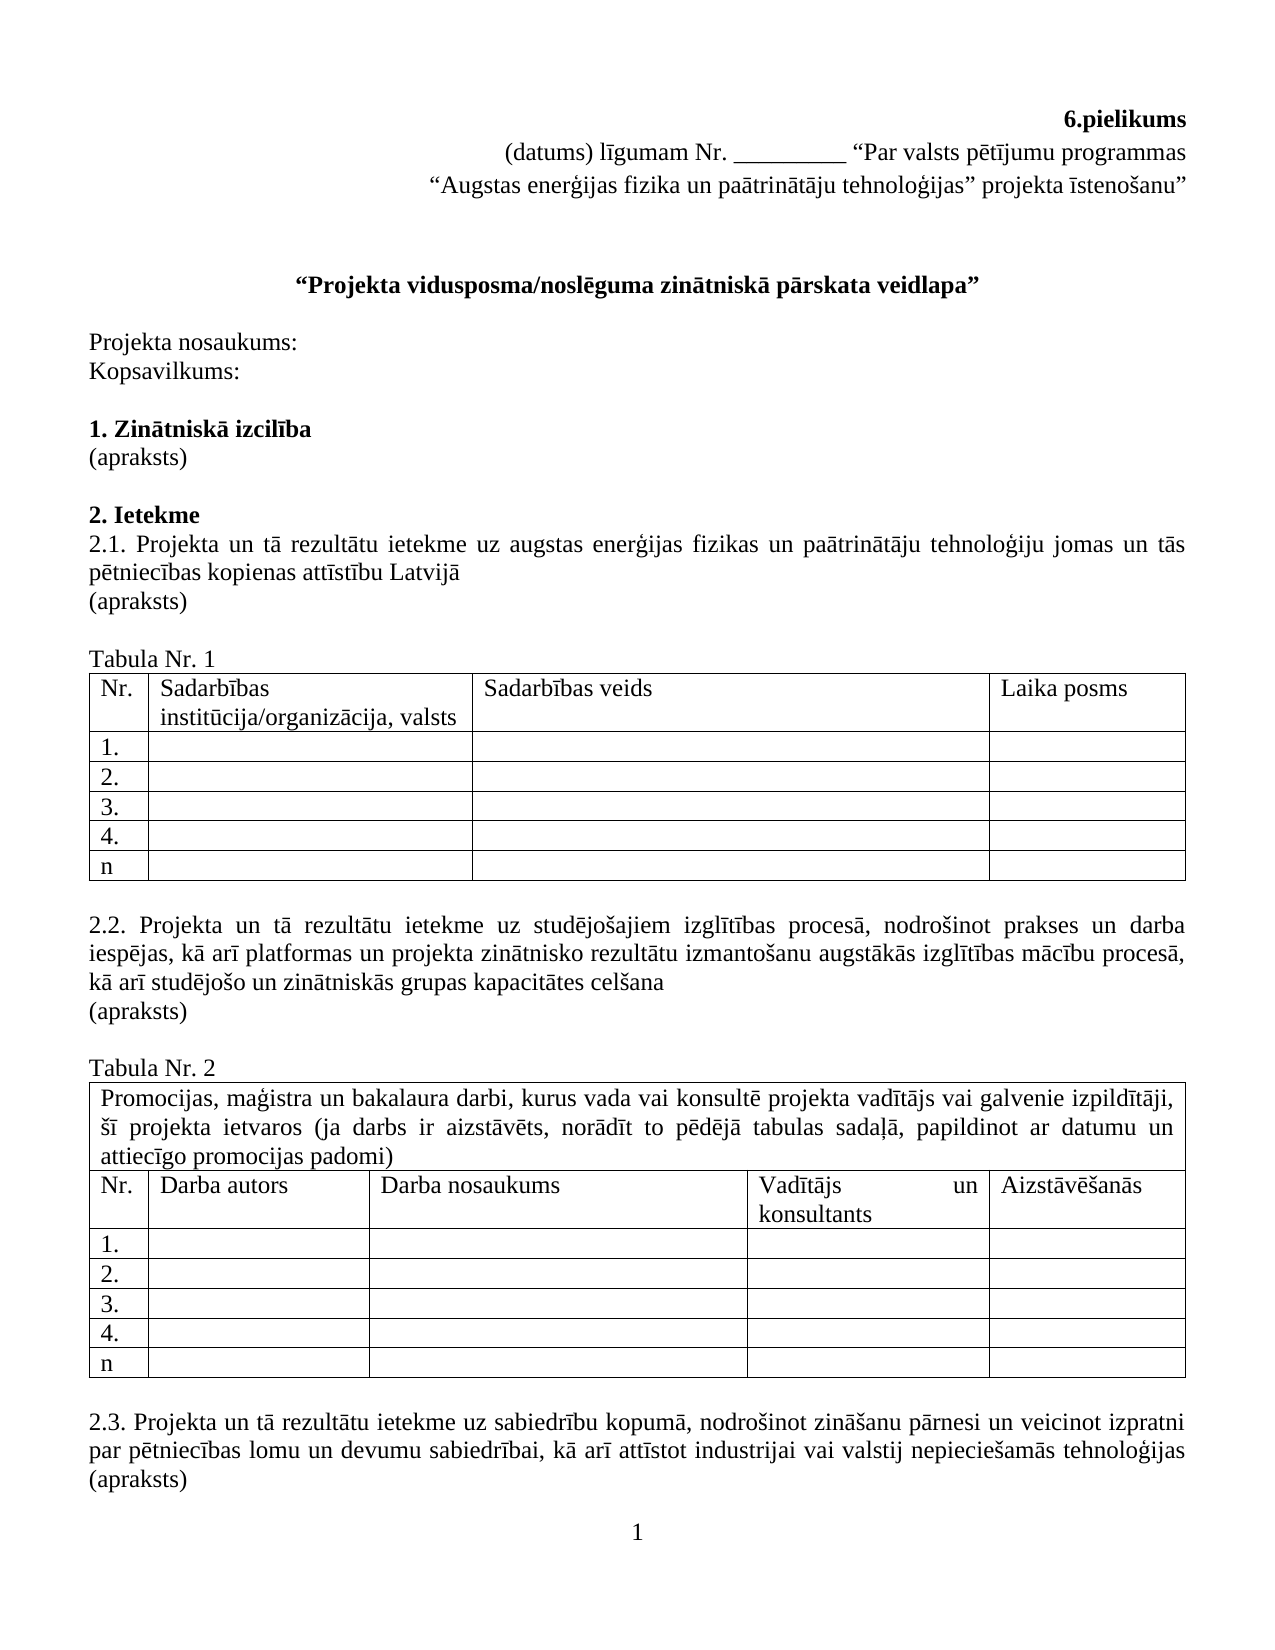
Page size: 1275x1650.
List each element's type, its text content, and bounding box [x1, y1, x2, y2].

text (apraksts) [89, 442, 1186, 471]
text (apraksts) [89, 586, 1186, 615]
table_cell [149, 732, 472, 761]
table_cell [990, 1229, 1185, 1258]
table_cell [748, 1259, 989, 1288]
table_cell [370, 1259, 747, 1288]
table_cell [473, 851, 989, 880]
table_cell 4. [90, 1319, 148, 1347]
table_cell 4. [90, 821, 148, 850]
text 6.pielikums [89, 104, 1186, 132]
text 2.1. Projekta un tā rezultātu ietekme uz augstas enerģijas fizikas un paātrinātāju tehnoloģiju jomas un tās pētniecības kopienas attīstību Latvijā [89, 529, 1186, 586]
text 2.3. Projekta un tā rezultātu ietekme uz sabiedrību kopumā, nodrošinot zināšanu pārnesi un veicinot izpratni par pētniecības lomu un devumu sabiedrībai, kā arī attīstot industrijai vai valstij nepieciešamās tehnoloģijas (apraksts) [89, 1407, 1186, 1493]
table_cell [990, 1289, 1185, 1317]
table_cell [748, 1229, 989, 1258]
text Tabula Nr. 2 [89, 1053, 1186, 1082]
text “Projekta vidusposma/noslēguma zinātniskā pārskata veidlapa” [89, 270, 1186, 299]
table_cell [149, 1319, 369, 1347]
text (datums) līgumam Nr. _________ “Par valsts pētījumu programmas [89, 137, 1186, 166]
table_cell [473, 792, 989, 820]
table_cell 3. [90, 792, 148, 820]
table_cell [370, 1289, 747, 1317]
table_cell [370, 1229, 747, 1258]
table_cell [370, 1348, 747, 1377]
table_cell [473, 762, 989, 791]
table_cell Vadītājs un konsultants [748, 1171, 989, 1228]
text 1. Zinātniskā izcilība [89, 414, 1186, 442]
table_cell [149, 851, 472, 880]
table_cell [149, 1348, 369, 1377]
text 2.2. Projekta un tā rezultātu ietekme uz studējošajiem izglītības procesā, nodrošinot prakses un darba iespējas, kā arī platformas un projekta zinātnisko rezultātu izmantošanu augstākās izglītības mācību procesā, kā arī studējošo un zinātniskās grupas kapacitātes celšana [89, 910, 1186, 996]
table_cell [990, 1259, 1185, 1288]
table_cell Darba autors [149, 1171, 369, 1228]
table_cell [149, 792, 472, 820]
table_cell [748, 1289, 989, 1317]
table_cell 3. [90, 1289, 148, 1317]
table_cell [990, 762, 1185, 791]
table_header Promocijas, maģistra un bakalaura darbi, kurus vada vai konsultē projekta vadītājs vai galvenie izpildītāji, šī projekta ietvaros (ja darbs ir aizstāvēts, norādīt to pēdējā tabulas sadaļā, papildinot ar datumu un attiecīgo promocijas padomi) [90, 1083, 1185, 1169]
text Tabula Nr. 1 [89, 644, 1186, 672]
table_cell 2. [90, 1259, 148, 1288]
table_cell Aizstāvēšanās [990, 1171, 1185, 1228]
table_cell [990, 1348, 1185, 1377]
table_cell [370, 1319, 747, 1347]
table_cell [473, 732, 989, 761]
table_cell Nr. [90, 1171, 148, 1228]
text (apraksts) [89, 996, 1186, 1025]
table_cell [748, 1319, 989, 1347]
table_header Laika posms [990, 674, 1185, 731]
table_cell [149, 821, 472, 850]
table_header Sadarbības institūcija/organizācija, valsts [149, 674, 472, 731]
table_cell [990, 1319, 1185, 1347]
table_cell n [90, 851, 148, 880]
table_cell [990, 851, 1185, 880]
text 2. Ietekme [89, 500, 1186, 529]
table_cell [149, 762, 472, 791]
table_cell [473, 821, 989, 850]
table_cell [149, 1229, 369, 1258]
table_cell [149, 1289, 369, 1317]
table_cell [990, 732, 1185, 761]
text Projekta nosaukums: [89, 327, 1186, 356]
table_cell [748, 1348, 989, 1377]
table_cell [990, 821, 1185, 850]
table_cell Darba nosaukums [370, 1171, 747, 1228]
text “Augstas enerģijas fizika un paātrinātāju tehnoloģijas” projekta īstenošanu” [89, 170, 1186, 198]
table_cell 1. [90, 732, 148, 761]
table_cell [990, 792, 1185, 820]
table_cell [149, 1259, 369, 1288]
table_cell n [90, 1348, 148, 1377]
table_header Nr. [90, 674, 148, 731]
text Kopsavilkums: [89, 356, 1186, 385]
table_cell 1. [90, 1229, 148, 1258]
table_header Sadarbības veids [473, 674, 989, 731]
table_cell 2. [90, 762, 148, 791]
